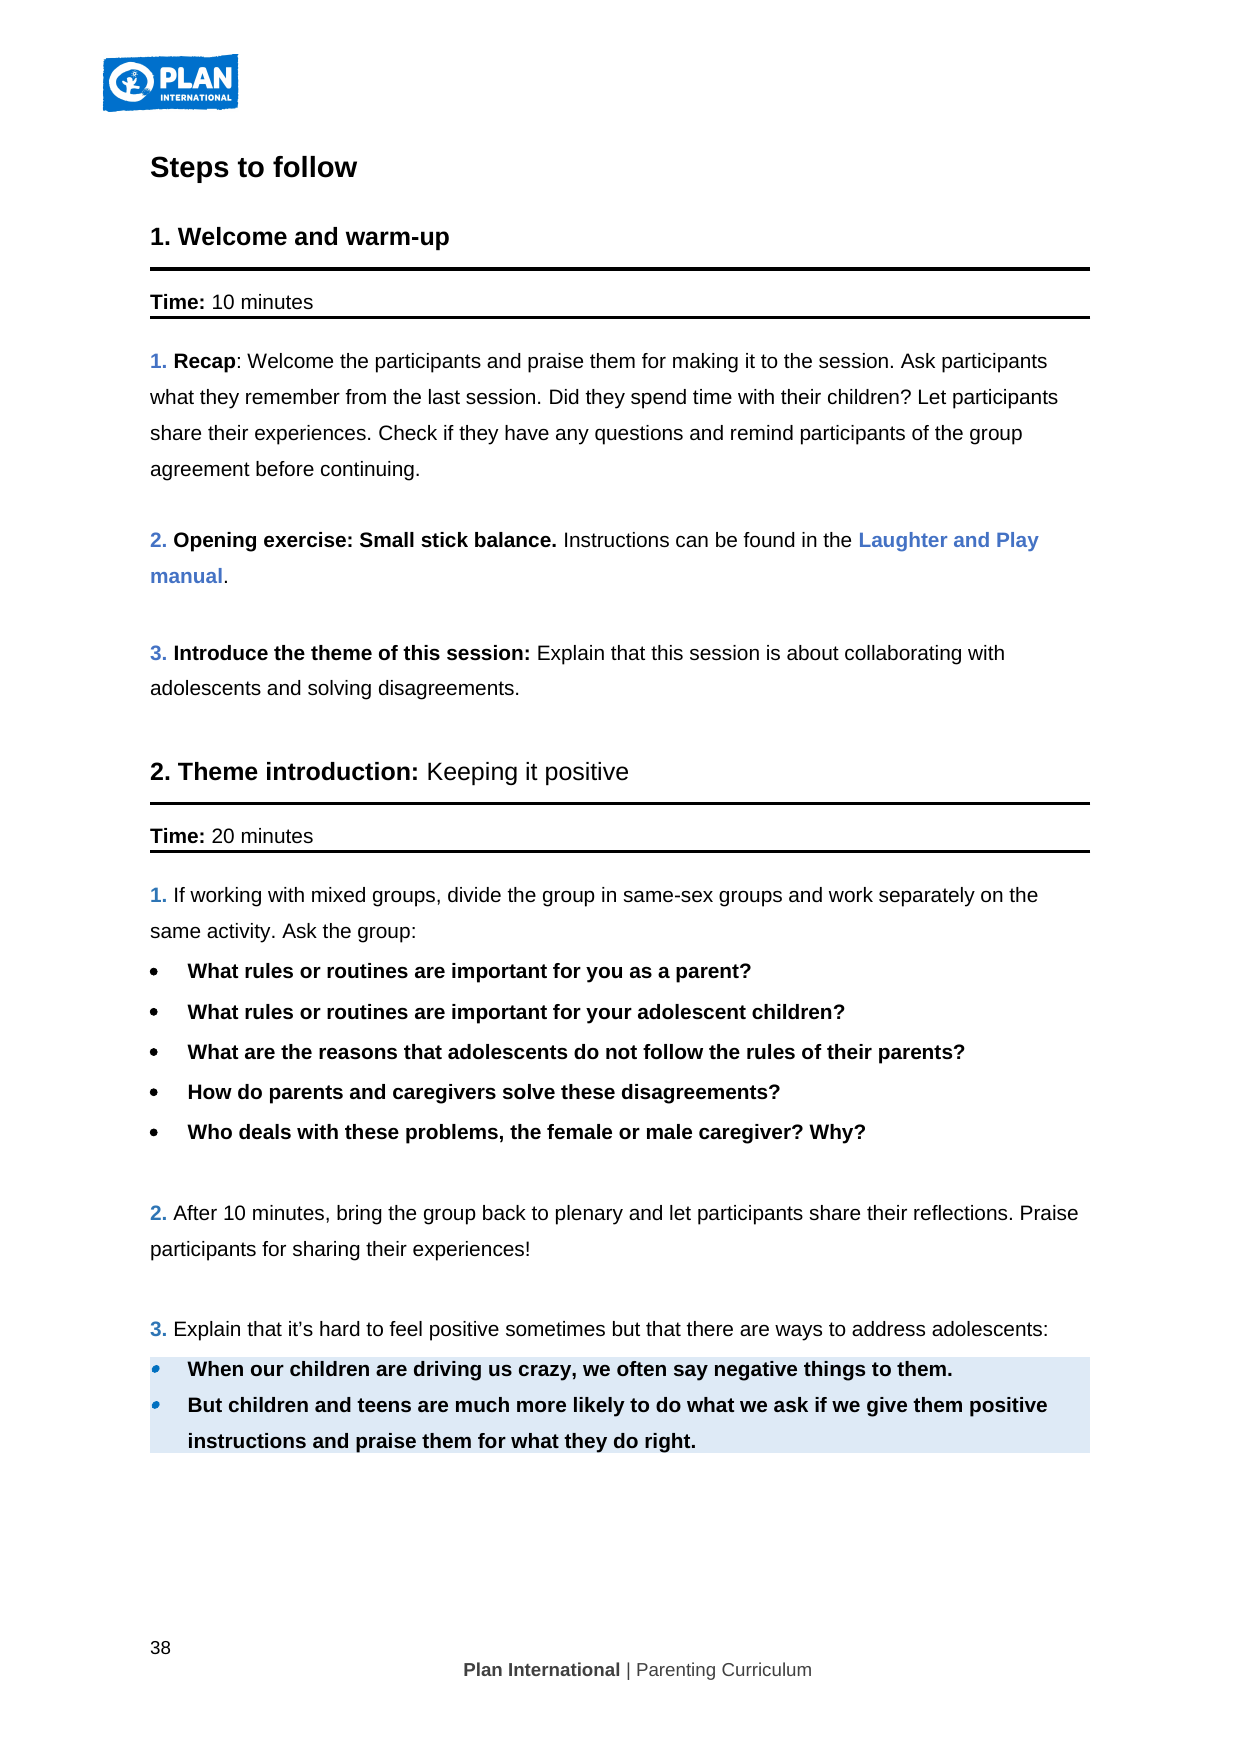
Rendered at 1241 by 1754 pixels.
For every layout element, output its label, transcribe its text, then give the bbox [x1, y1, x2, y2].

list When our children are driving us crazy, we often say negative things to them. [150, 1357, 1090, 1381]
text Time: 20 minutes [150, 824, 1090, 850]
text Steps to follow [150, 150, 1090, 183]
text 1. Recap: Welcome the participants and praise them for making it to the session. Ask participants what they remember from the last session. Did they spend time with their children? Let participants share their experiences. Check if they have any questions and remind participants of the group agreement before continuing. [150, 349, 1090, 480]
text 3. Introduce the theme of this session: Explain that this session is about collaborating with adolescents and solving disagreements. [150, 640, 1090, 700]
list What are the reasons that adolescents do not follow the rules of their parents? [150, 1040, 1090, 1064]
text 2. Theme introduction: Keeping it positive [150, 756, 1090, 785]
list What rules or routines are important for you as a parent? [150, 959, 1090, 983]
list What rules or routines are important for your adolescent children? [150, 999, 1090, 1023]
text Time: 10 minutes [150, 289, 1090, 316]
picture [102, 54, 239, 112]
text 1. Welcome and warm-up [150, 222, 1090, 251]
list Who deals with these problems, the female or male caregiver? Why? [150, 1120, 1090, 1144]
text 2. Opening exercise: Small stick balance. Instructions can be found in the Laughter and Play manual. [150, 528, 1090, 588]
text 1. If working with mixed groups, divide the group in same-sex groups and work separately on the same activity. Ask the group: [150, 883, 1090, 943]
text 3. Explain that it’s hard to feel positive sometimes but that there are ways to address adolescents: [150, 1317, 1090, 1341]
list How do parents and caregivers solve these disagreements? [150, 1080, 1090, 1104]
text 2. After 10 minutes, bring the group back to plenary and let participants share their reflections. Praise participants for sharing their experiences! [150, 1200, 1090, 1260]
list But children and teens are much more likely to do what we ask if we give them positive instructions and praise them for what they do right. [150, 1393, 1090, 1453]
